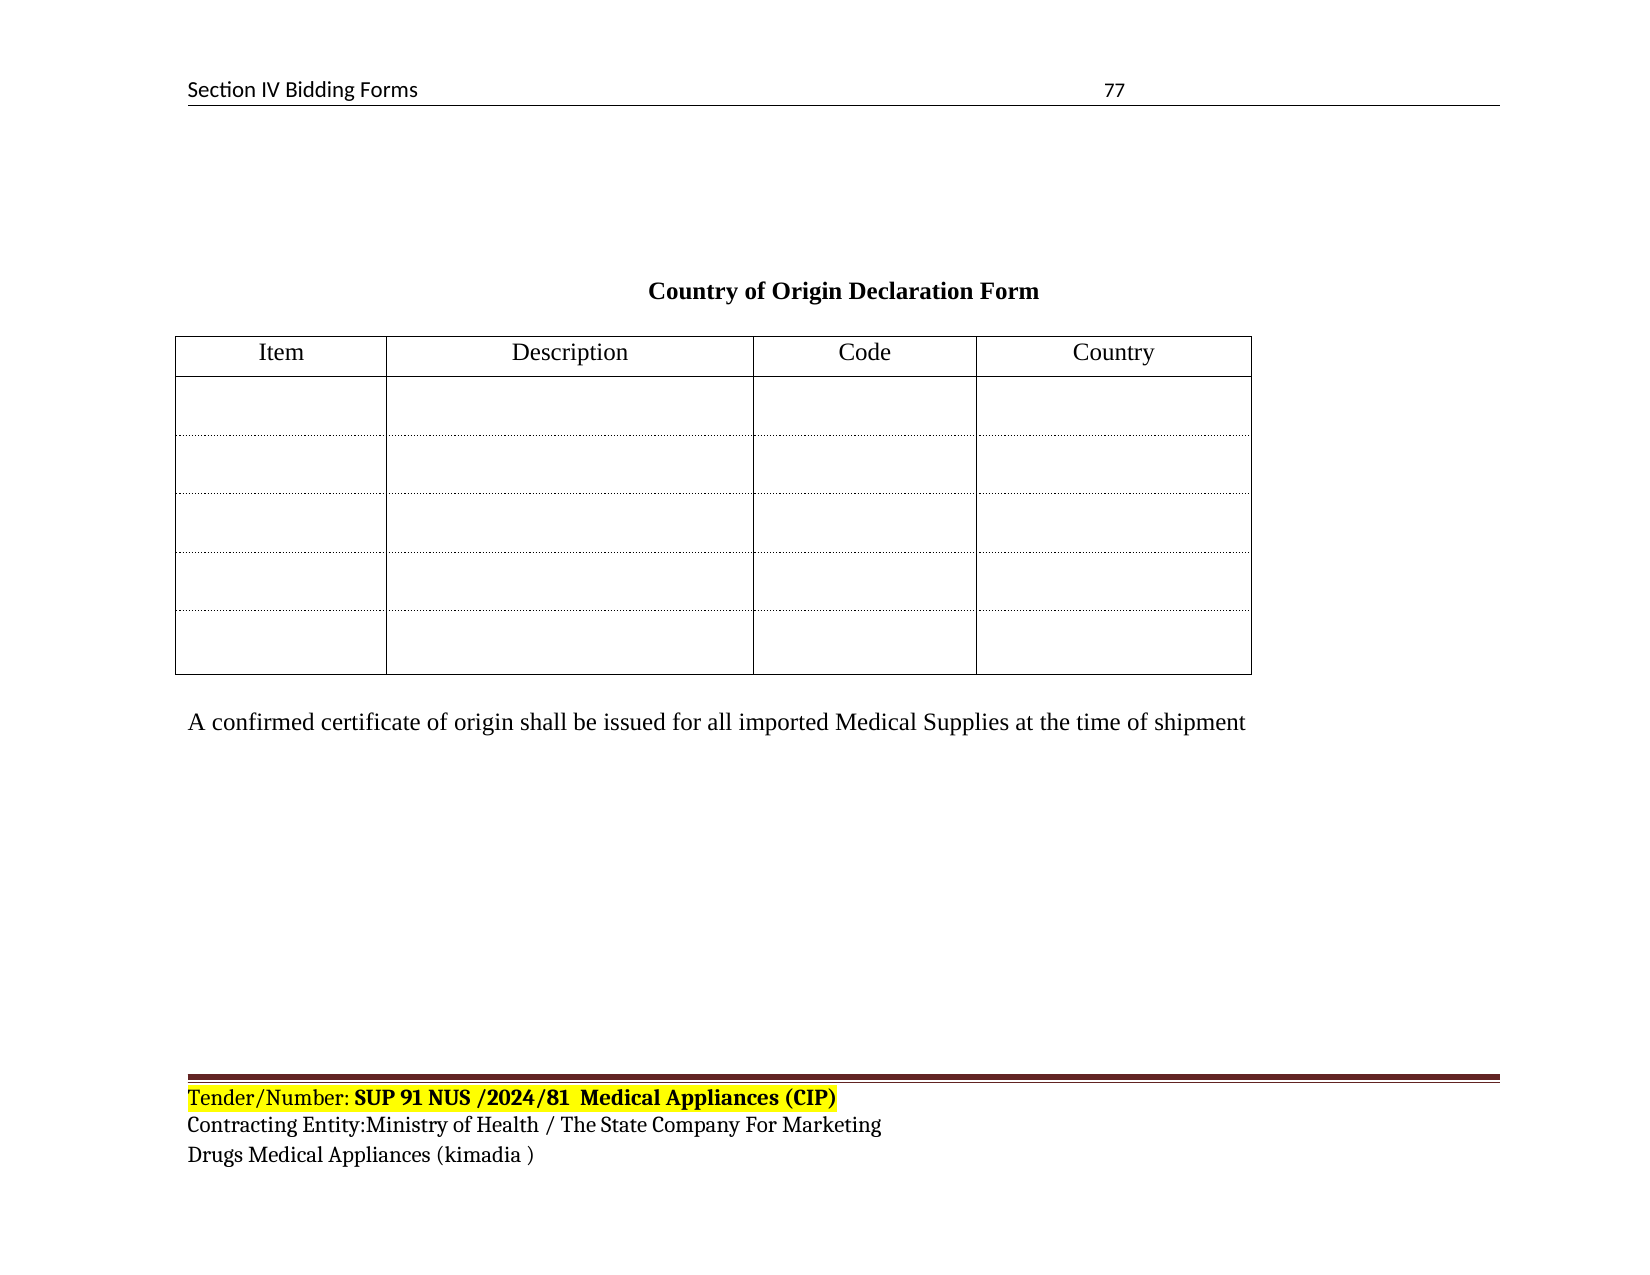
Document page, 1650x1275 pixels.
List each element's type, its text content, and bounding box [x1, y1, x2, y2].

table_cell [977, 610, 1251, 674]
table_cell [754, 552, 976, 610]
table_cell [387, 493, 753, 552]
table_header Country [977, 337, 1251, 376]
table_cell [387, 552, 753, 610]
table_cell [176, 493, 386, 552]
text A confirmed certificate of origin shall be issued for all imported Medical Supplies at the time of shipment [187, 707, 1500, 736]
table_header Description [387, 337, 753, 376]
table_cell [754, 493, 976, 552]
table_cell [754, 435, 976, 493]
table_header Item [176, 337, 386, 376]
table_cell [176, 377, 386, 434]
table_cell [977, 493, 1251, 552]
table_cell [977, 435, 1251, 493]
table_cell [754, 377, 976, 434]
table_cell [387, 435, 753, 493]
table_cell [176, 552, 386, 610]
table_cell [387, 610, 753, 674]
table_cell [387, 377, 753, 434]
table_cell [977, 552, 1251, 610]
table_cell [754, 610, 976, 674]
table_cell [977, 377, 1251, 434]
text Country of Origin Declaration Form [187, 277, 1500, 305]
table_cell [176, 610, 386, 674]
table_cell [176, 435, 386, 493]
table_header Code [754, 337, 976, 376]
